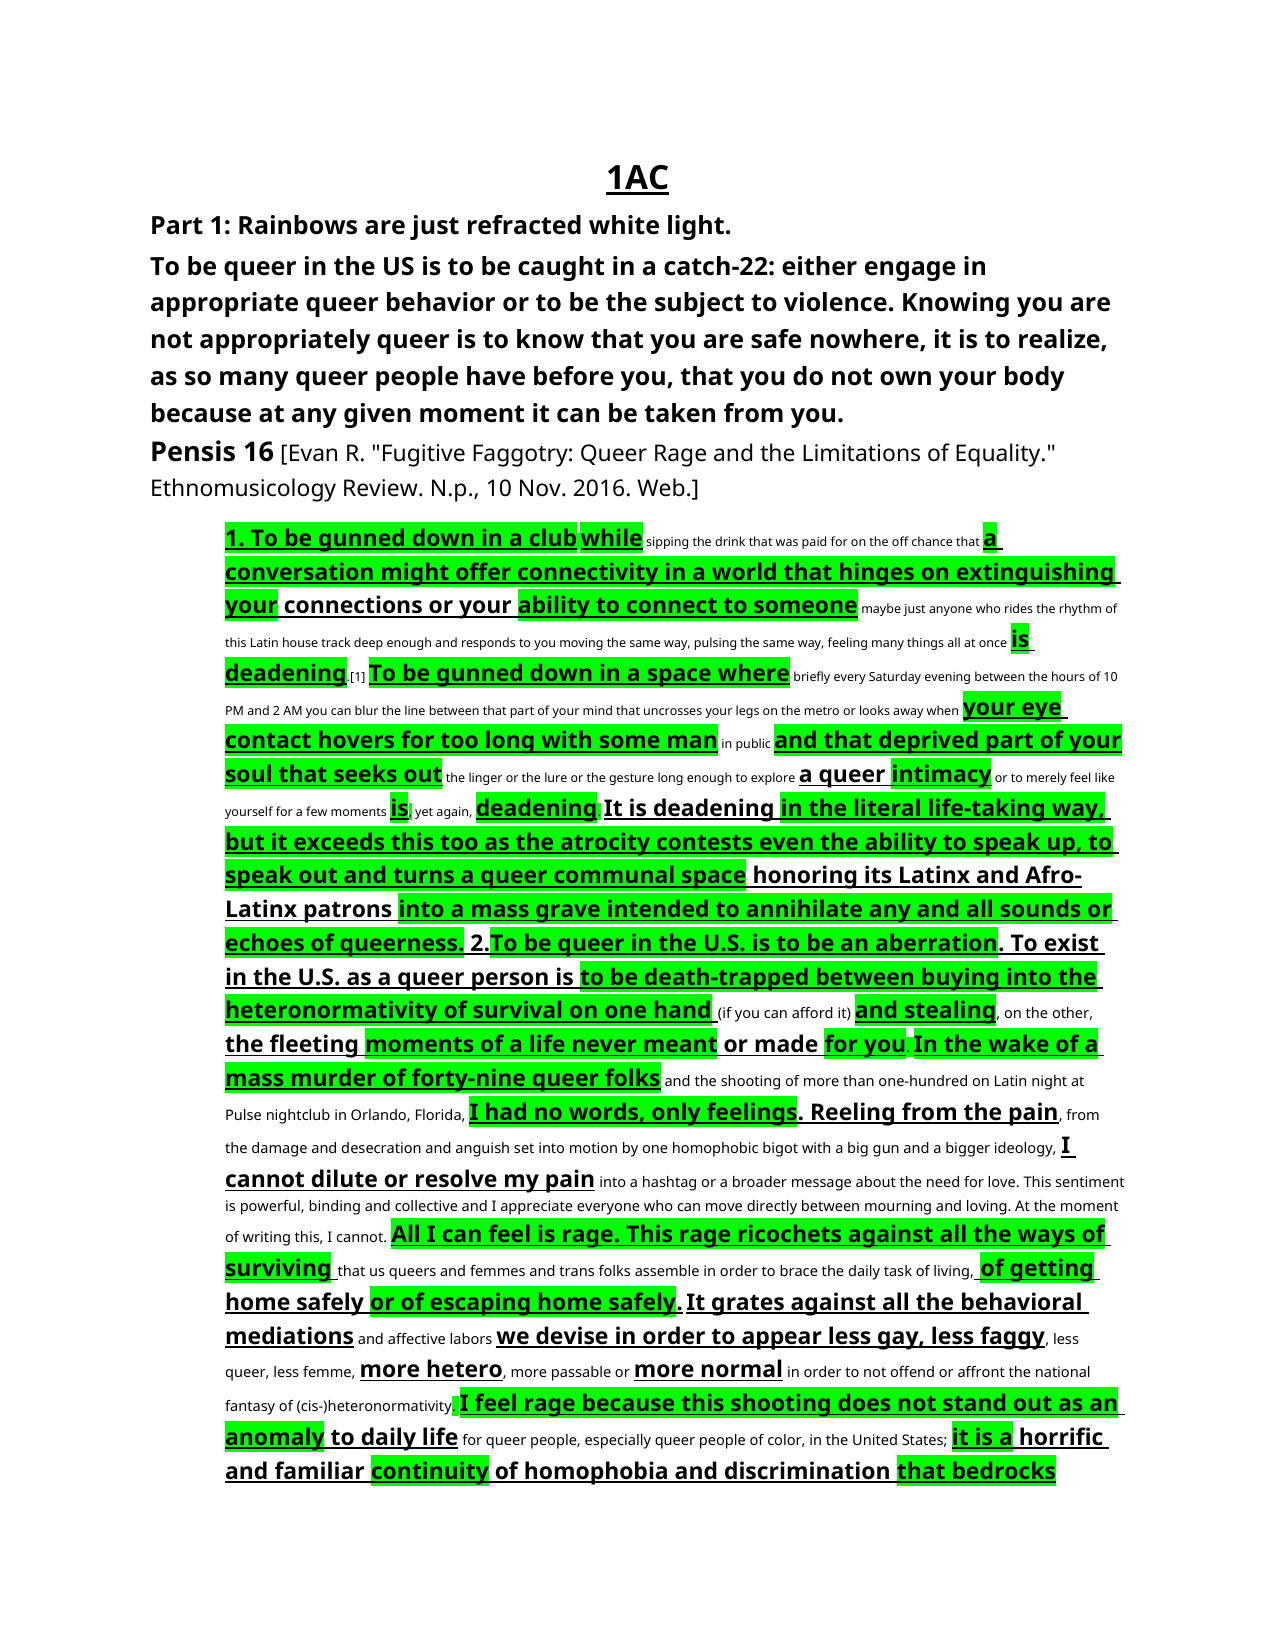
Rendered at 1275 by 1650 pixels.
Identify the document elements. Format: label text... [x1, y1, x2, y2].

subtitle To be queer in the US is to be caught in a catch-22: either engage in appropriate queer behavior or to be the subject to violence. Knowing you are not appropriately queer is to know that you are safe nowhere, it is to realize, as so many queer people have before you, that you do not own your body because at any given moment it can be taken from you. [150, 248, 1125, 429]
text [225, 522, 1125, 1486]
subtitle 1AC [150, 154, 1125, 199]
text Pensis 16 [Evan R. "Fugitive Faggotry: Queer Rage and the Limitations of Equality." Ethnomusicology Review. N.p., 10 Nov. 2016. Web.] [150, 432, 1125, 503]
subtitle Part 1: Rainbows are just refracted white light. [150, 207, 1125, 241]
